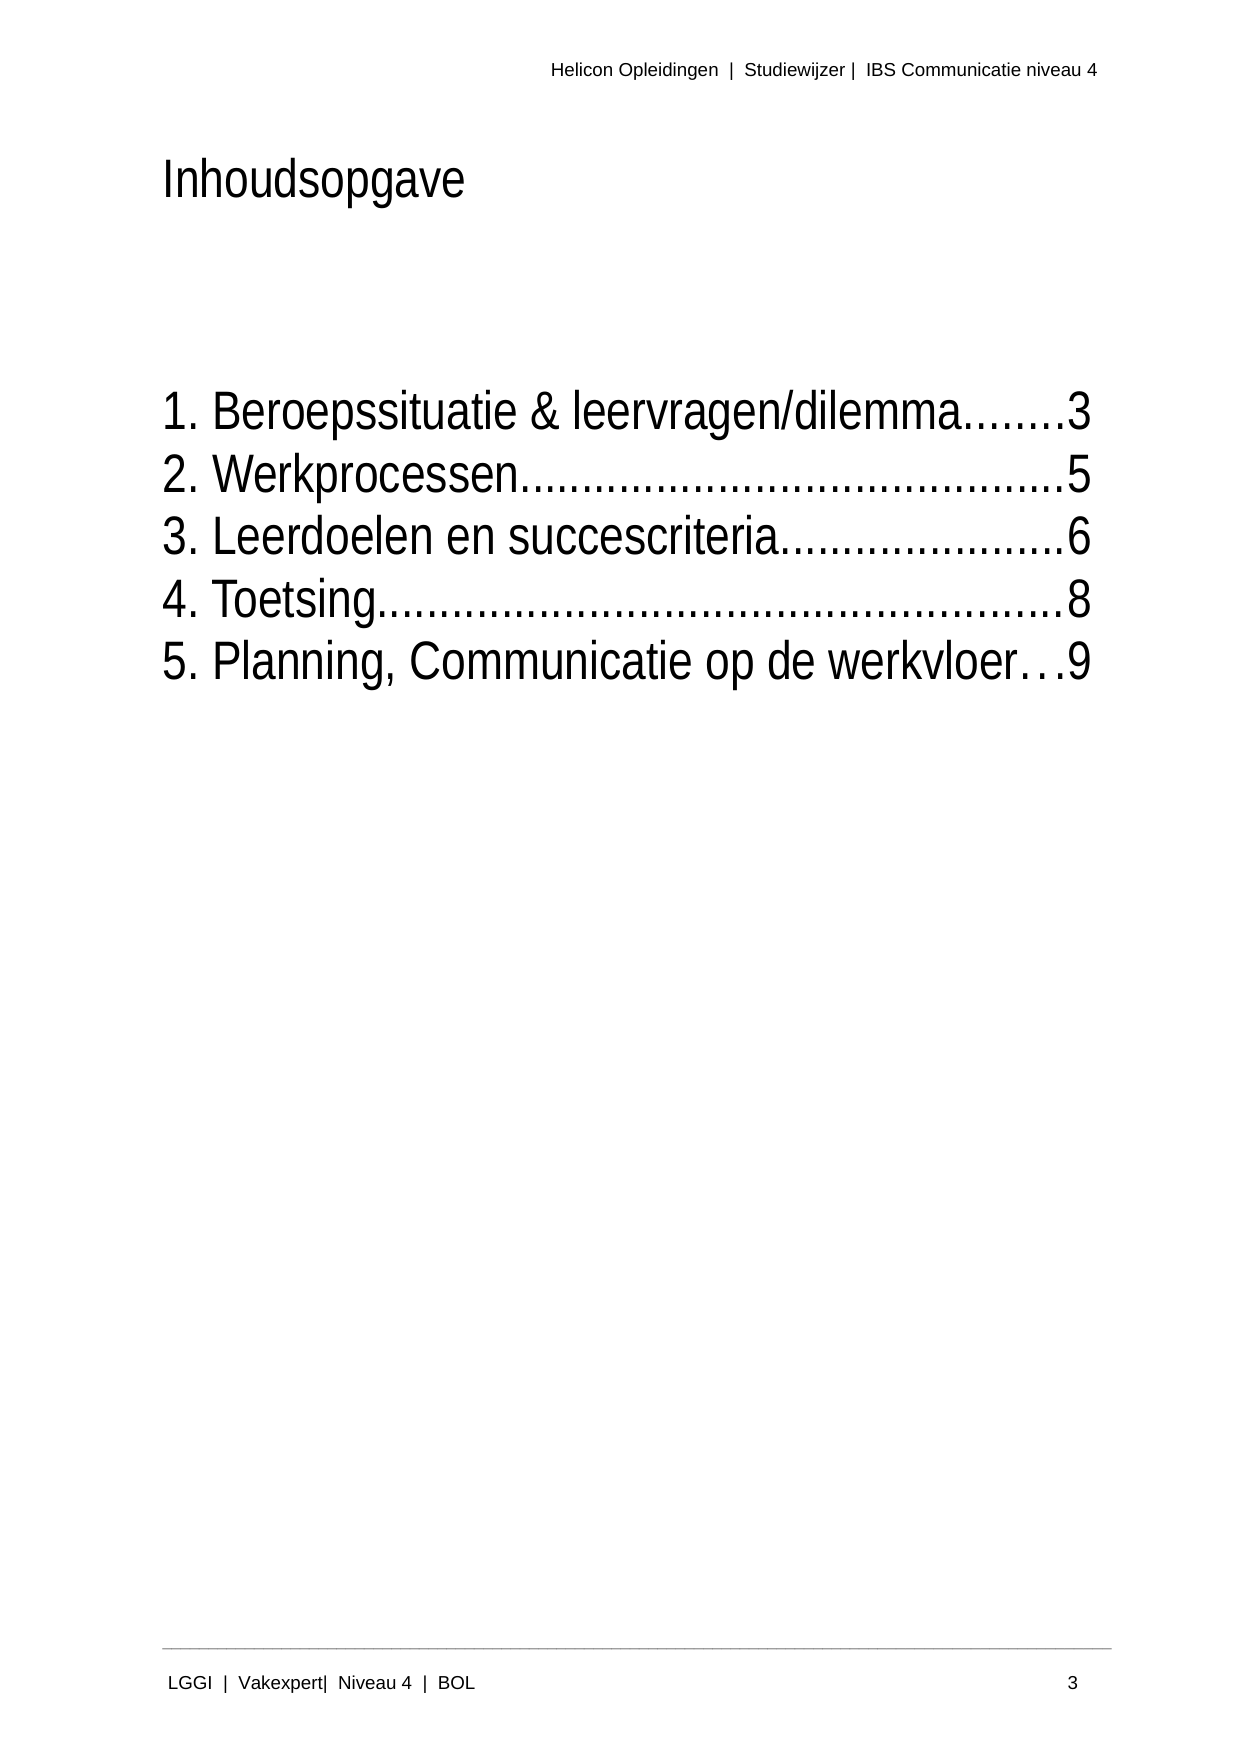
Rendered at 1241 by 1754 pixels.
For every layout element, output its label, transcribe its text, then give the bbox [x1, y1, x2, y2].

subtitle Inhoudsopgave [162, 148, 1092, 210]
